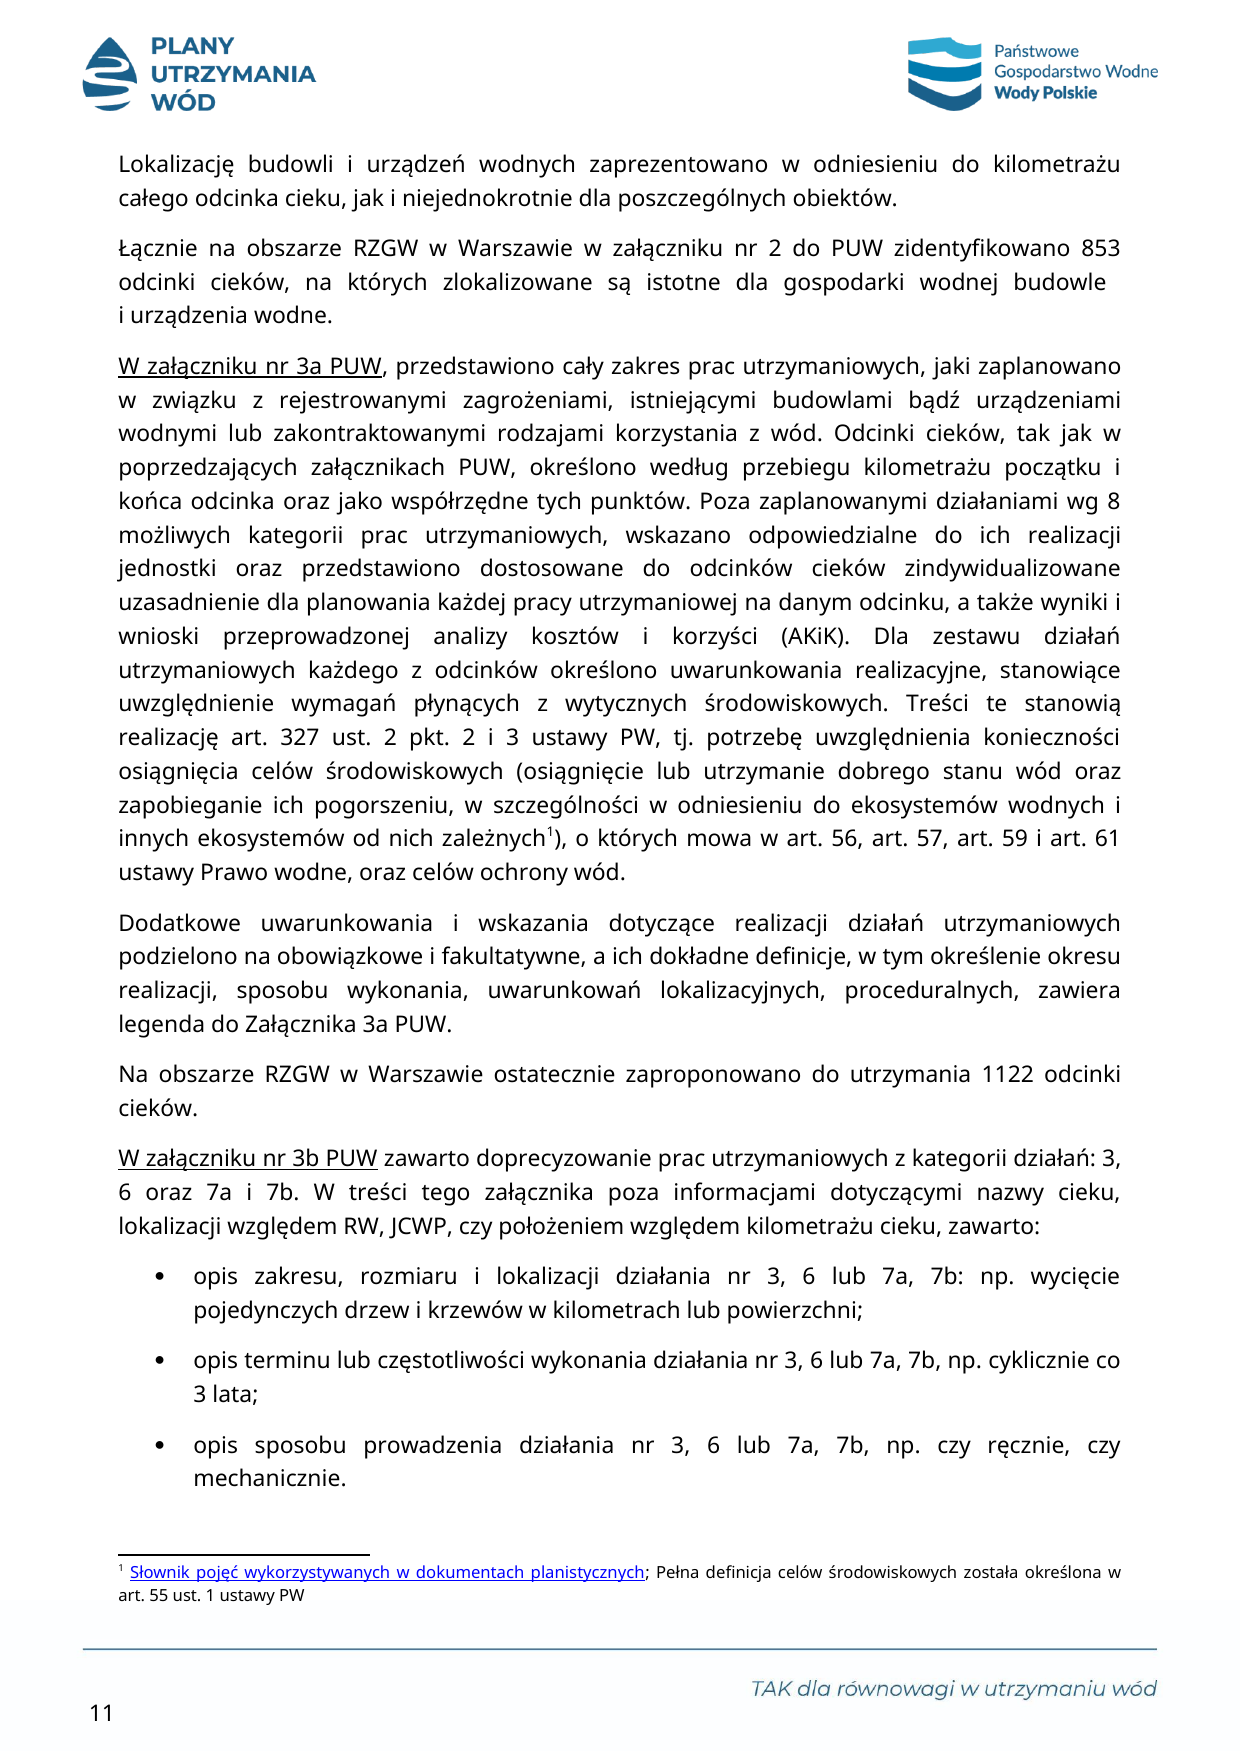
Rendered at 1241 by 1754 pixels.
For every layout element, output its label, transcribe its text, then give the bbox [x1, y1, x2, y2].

text W załączniku nr 3a PUW, przedstawiono cały zakres prac utrzymaniowych, jaki zaplanowano w związku z rejestrowanymi zagrożeniami, istniejącymi budowlami bądź urządzeniami wodnymi lub zakontraktowanymi rodzajami korzystania z wód. Odcinki cieków, tak jak w poprzedzających załącznikach PUW, określono według przebiegu kilometrażu początku i końca odcinka oraz jako współrzędne tych punktów. Poza zaplanowanymi działaniami wg 8 możliwych kategorii prac utrzymaniowych, wskazano odpowiedzialne do ich realizacji jednostki oraz przedstawiono dostosowane do odcinków cieków zindywidualizowane uzasadnienie dla planowania każdej pracy utrzymaniowej na danym odcinku, a także wyniki i wnioski przeprowadzonej analizy kosztów i korzyści (AKiK). Dla zestawu działań utrzymaniowych każdego z odcinków określono uwarunkowania realizacyjne, stanowiące uwzględnienie wymagań płynących z wytycznych środowiskowych. Treści te stanowią realizację art. 327 ust. 2 pkt. 2 i 3 ustawy PW, tj. potrzebę uwzględnienia konieczności osiągnięcia celów środowiskowych (osiągnięcie lub utrzymanie dobrego stanu wód oraz zapobieganie ich pogorszeniu, w szczególności w odniesieniu do ekosystemów wodnych i innych ekosystemów od nich zależnych), o których mowa w art. 56, art. 57, art. 59 i art. 61 ustawy Prawo wodne, oraz celów ochrony wód. [118, 350, 1122, 887]
picture [0, 1600, 1240, 1751]
picture [0, 0, 1241, 149]
list opis zakresu, rozmiaru i lokalizacji działania nr 3, 6 lub 7a, 7b: np. wycięcie pojedynczych drzew i krzewów w kilometrach lub powierzchni; [156, 1260, 1122, 1325]
text Łącznie na obszarze RZGW w Warszawie w załączniku nr 2 do PUW zidentyfikowano 853 odcinki cieków, na których zlokalizowane są istotne dla gospodarki wodnej budowle i urządzenia wodne. [118, 232, 1122, 331]
text W załączniku nr 3b PUW zawarto doprecyzowanie prac utrzymaniowych z kategorii działań: 3, 6 oraz 7a i 7b. W treści tego załącznika poza informacjami dotyczącymi nazwy cieku, lokalizacji względem RW, JCWP, czy położeniem względem kilometrażu cieku, zawarto: [118, 1142, 1122, 1241]
list opis sposobu prowadzenia działania nr 3, 6 lub 7a, 7b, np. czy ręcznie, czy mechanicznie. [156, 1428, 1122, 1493]
text Na obszarze RZGW w Warszawie ostatecznie zaproponowano do utrzymania 1122 odcinki cieków. [118, 1058, 1122, 1123]
text Dodatkowe uwarunkowania i wskazania dotyczące realizacji działań utrzymaniowych podzielono na obowiązkowe i fakultatywne, a ich dokładne definicje, w tym określenie okresu realizacji, sposobu wykonania, uwarunkowań lokalizacyjnych, proceduralnych, zawiera legenda do Załącznika 3a PUW. [118, 906, 1122, 1039]
list opis terminu lub częstotliwości wykonania działania nr 3, 6 lub 7a, 7b, np. cyklicznie co 3 lata; [156, 1344, 1122, 1409]
